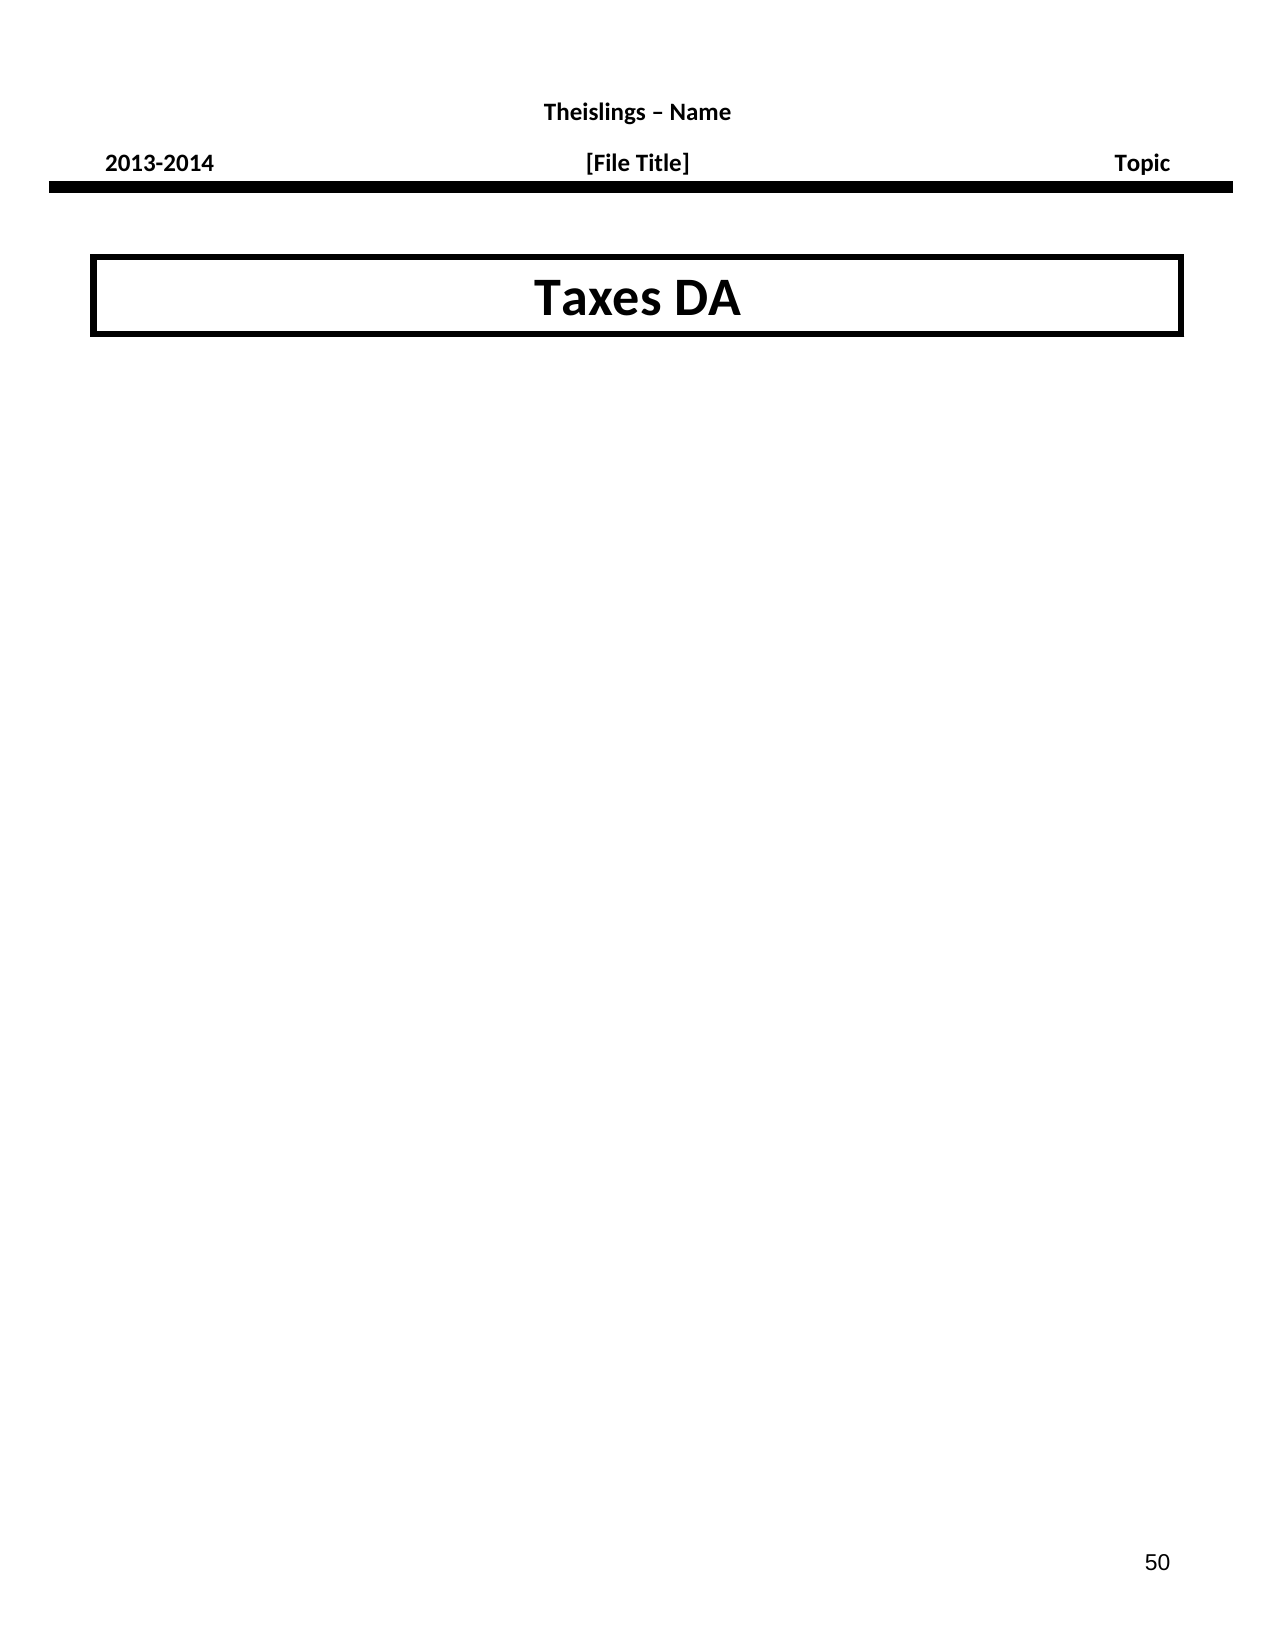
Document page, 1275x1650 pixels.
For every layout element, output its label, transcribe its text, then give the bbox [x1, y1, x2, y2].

subtitle Taxes DA [97, 260, 1178, 331]
